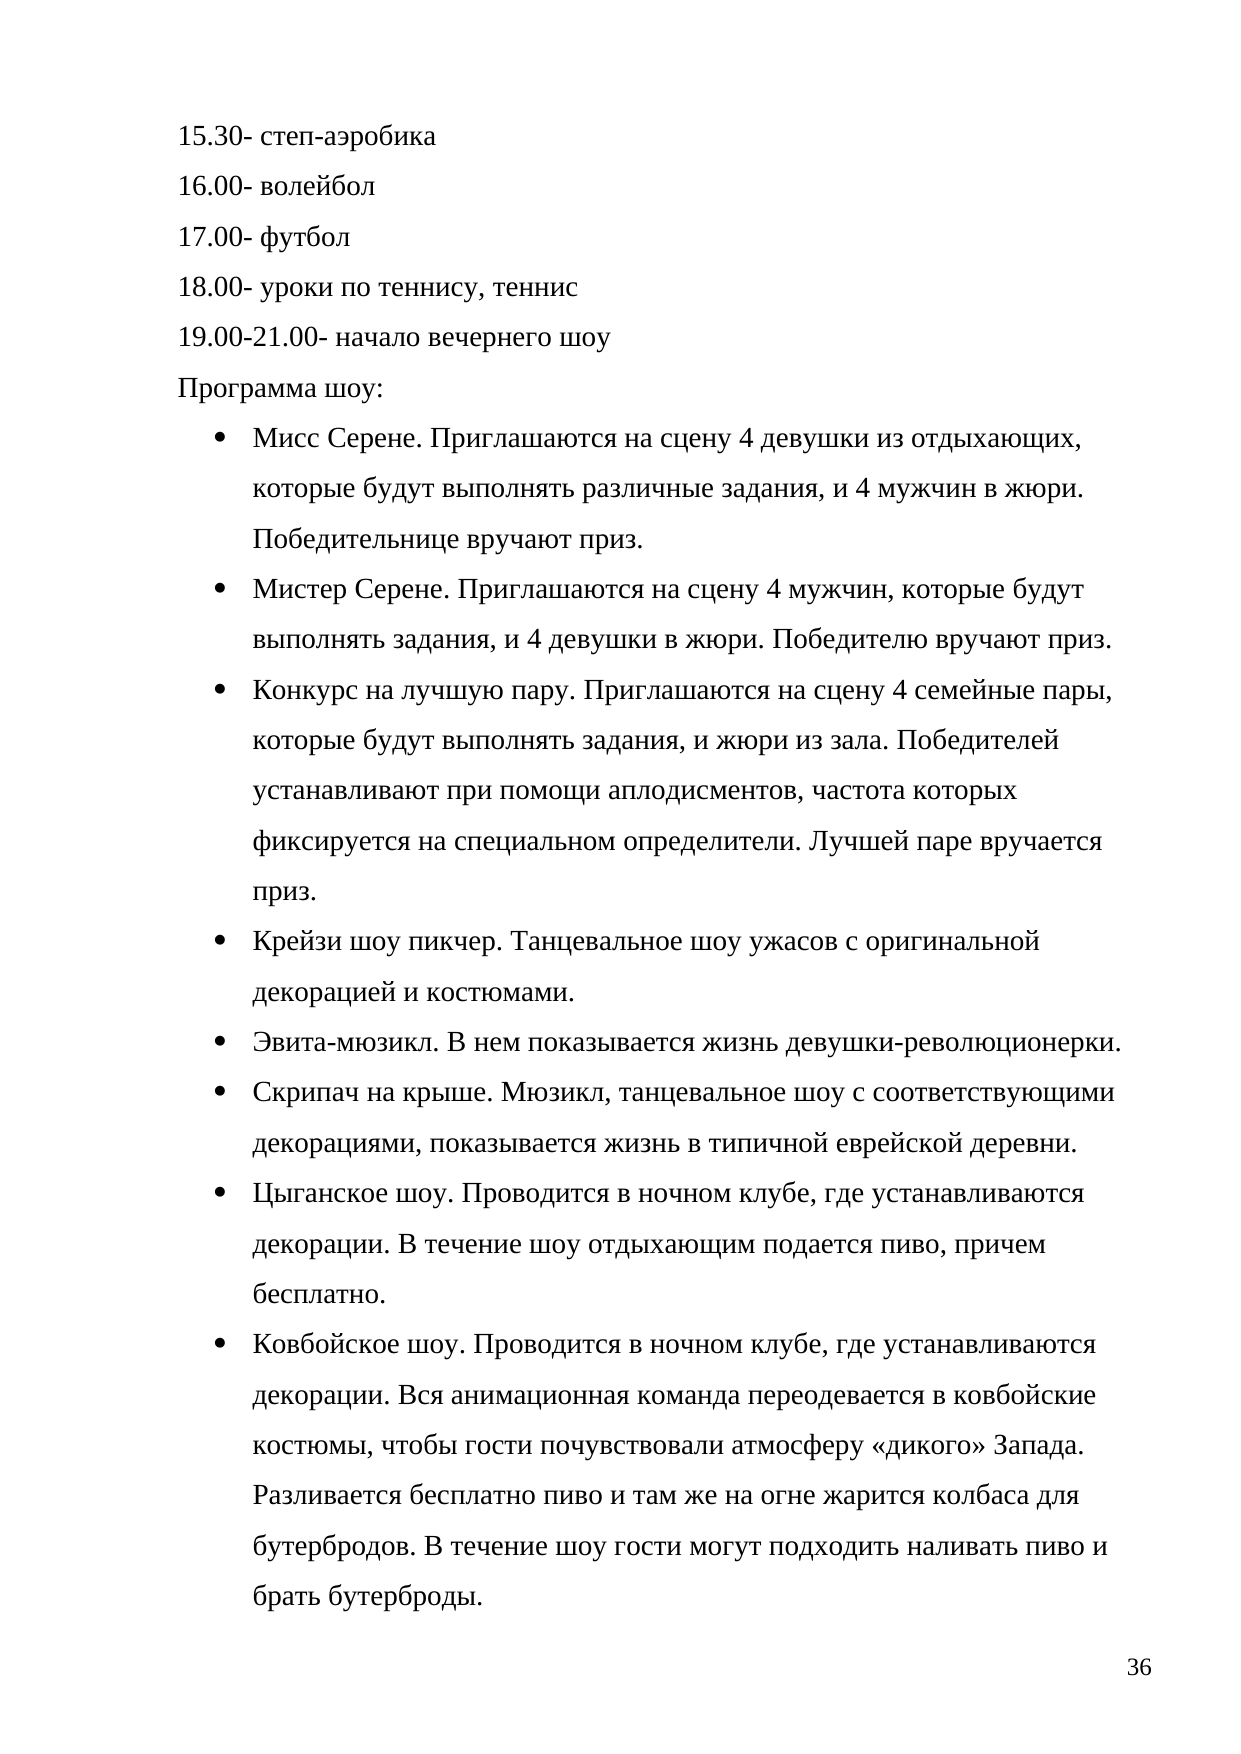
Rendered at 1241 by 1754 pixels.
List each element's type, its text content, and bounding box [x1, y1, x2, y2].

list Скрипач на крыше. Мюзикл, танцевальное шоу с соответствующими декорациями, показывается жизнь в типичной еврейской деревни. [215, 1074, 1152, 1158]
text 16.00- волейбол [177, 168, 1152, 202]
list Эвита-мюзикл. В нем показывается жизнь девушки-революционерки. [215, 1024, 1152, 1058]
list Крейзи шоу пикчер. Танцевальное шоу ужасов с оригинальной декорацией и костюмами. [215, 923, 1152, 1007]
text 15.30- степ-аэробика [177, 118, 1152, 152]
text 18.00- уроки по теннису, теннис [177, 269, 1152, 303]
text 17.00- футбол [177, 219, 1152, 252]
list Конкурс на лучшую пару. Приглашаются на сцену 4 семейные пары, которые будут выполнять задания, и жюри из зала. Победителей устанавливают при помощи аплодисментов, частота которых фиксируется на специальном определители. Лучшей паре вручается приз. [215, 672, 1152, 907]
text Программа шоу: [177, 370, 1152, 403]
list Ковбойское шоу. Проводится в ночном клубе, где устанавливаются декорации. Вся анимационная команда переодевается в ковбойские костюмы, чтобы гости почувствовали атмосферу «дикого» Запада. Разливается бесплатно пиво и там же на огне жарится колбаса для бутербродов. В течение шоу гости могут подходить наливать пиво и брать бутерброды. [215, 1326, 1152, 1612]
list Мистер Серене. Приглашаются на сцену 4 мужчин, которые будут выполнять задания, и 4 девушки в жюри. Победителю вручают приз. [215, 571, 1152, 655]
list Цыганское шоу. Проводится в ночном клубе, где устанавливаются декорации. В течение шоу отдыхающим подается пиво, причем бесплатно. [215, 1175, 1152, 1309]
list Мисс Серене. Приглашаются на сцену 4 девушки из отдыхающих, которые будут выполнять различные задания, и 4 мужчин в жюри. Победительнице вручают приз. [215, 420, 1152, 554]
text 19.00-21.00- начало вечернего шоу [177, 319, 1152, 353]
